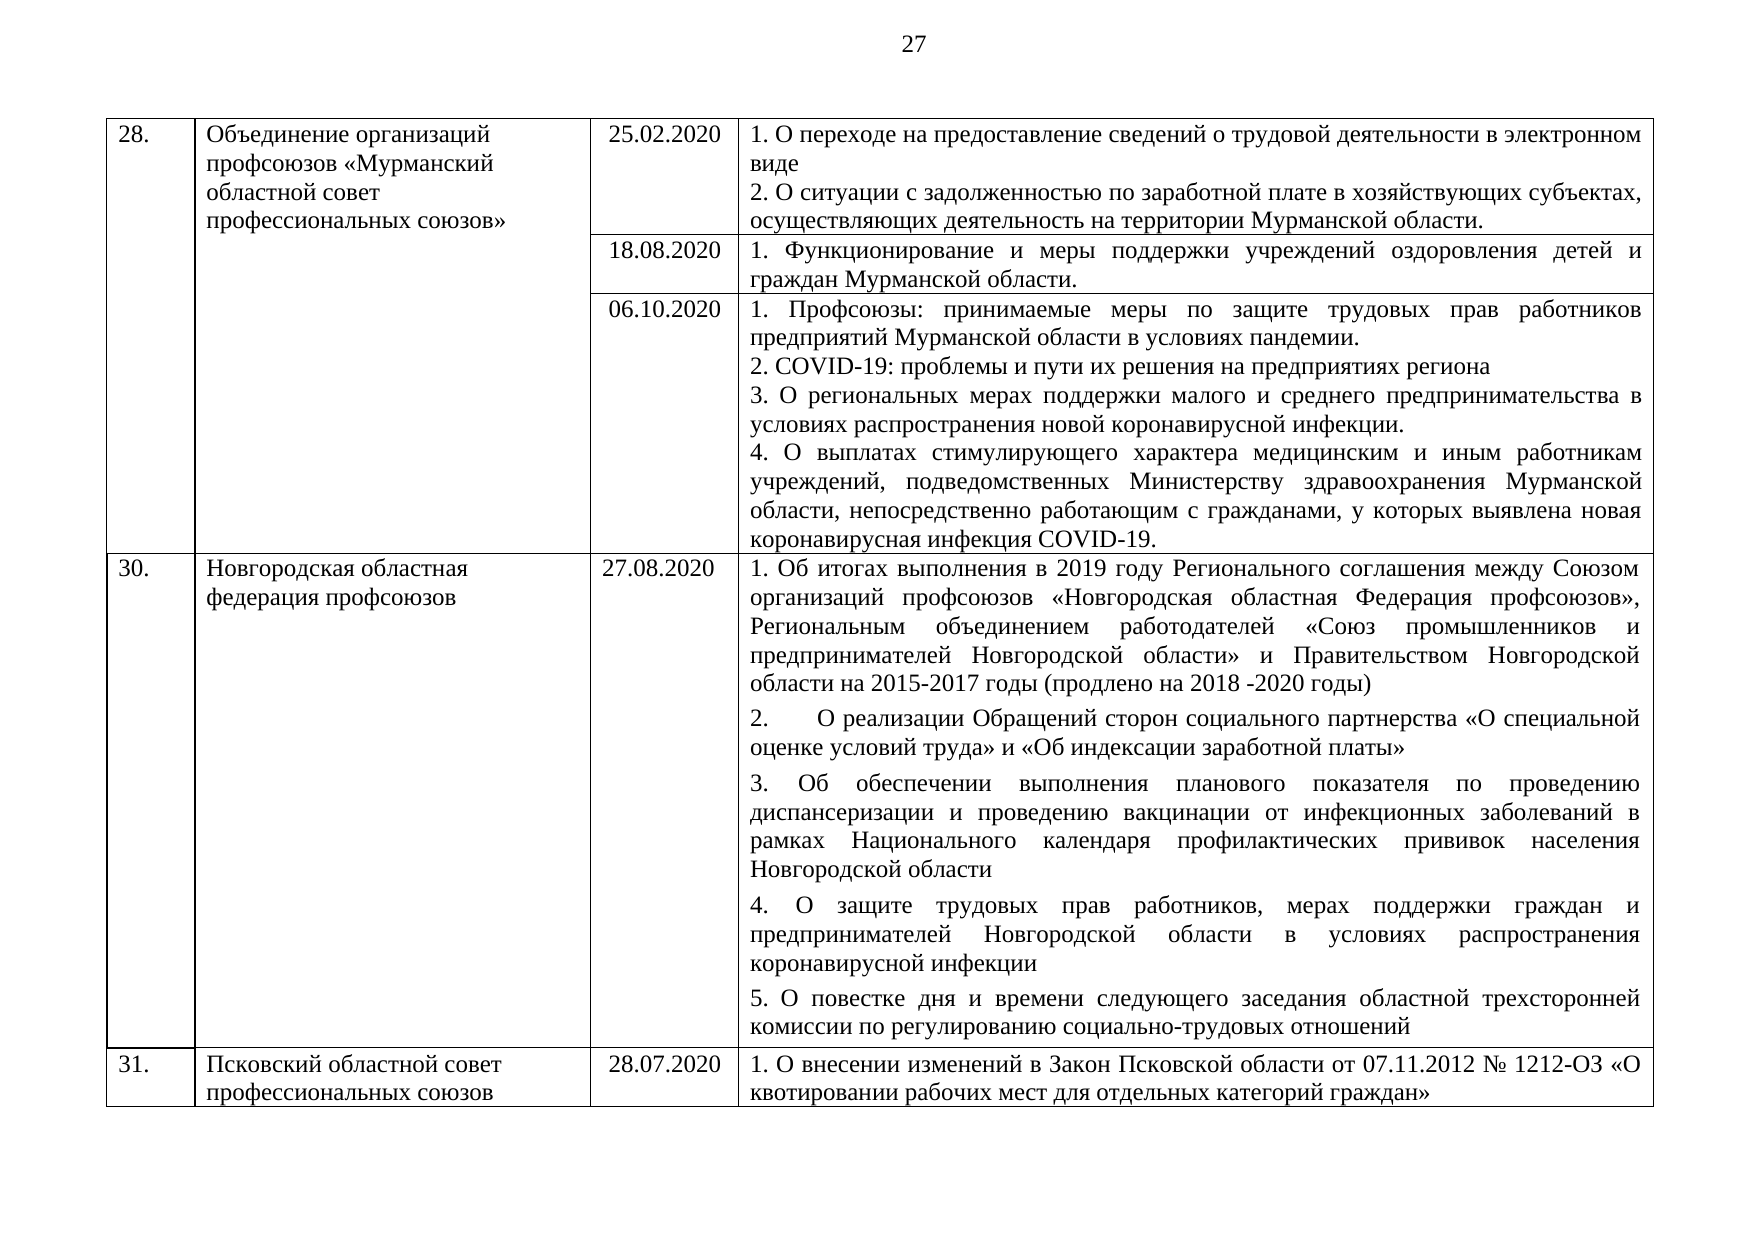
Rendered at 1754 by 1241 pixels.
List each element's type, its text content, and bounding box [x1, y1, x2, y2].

table_cell 1. Функционирование и меры поддержки учреждений оздоровления детей и граждан Мурманской области. [739, 235, 1653, 293]
table_cell [107, 119, 194, 552]
table_cell 18.08.2020 [591, 235, 738, 293]
table_cell 1. О внесении изменений в Закон Псковской области от 07.11.2012 № 1212-ОЗ «О квотировании рабочих мест для отдельных категорий граждан» [739, 1048, 1653, 1106]
table_cell 1. О переходе на предоставление сведений о трудовой деятельности в электронном виде 2. О ситуации с задолженностью по заработной плате в хозяйствующих субъектах, осуществляющих деятельность на территории Мурманской области. [739, 119, 1653, 234]
table_cell [108, 554, 194, 1047]
table_cell 25.02.2020 [591, 119, 738, 234]
table_cell 27.08.2020 [591, 554, 738, 1047]
table_cell 1. Профсоюзы: принимаемые меры по защите трудовых прав работников предприятий Мурманской области в условиях пандемии. 2. COVID-19: проблемы и пути их решения на предприятиях региона 3. О региональных мерах поддержки малого и среднего предпринимательства в условиях распространения новой коронавирусной инфекции. 4. О выплатах стимулирующего характера медицинским и иным работникам учреждений, подведомственных Министерству здравоохранения Мурманской области, непосредственно работающим с гражданами, у которых выявлена новая коронавирусная инфекция COVID-19. [739, 294, 1653, 552]
table_cell 1. Об итогах выполнения в 2019 году Регионального соглашения между Союзом организаций профсоюзов «Новгородская областная Федерация профсоюзов», Региональным объединением работодателей «Союз промышленников и предпринимателей Новгородской области» и Правительством Новгородской области на 2015-2017 годы (продлено на 2018 -2020 годы) О реализации Обращений сторон социального партнерства «О специальной оценке условий труда» и «Об индексации заработной платы» Об обеспечении выполнения планового показателя по проведению диспансеризации и проведению вакцинации от инфекционных заболеваний в рамках Национального календаря профилактических прививок населения Новгородской области О защите трудовых прав работников, мерах поддержки граждан и предпринимателей Новгородской области в условиях распространения коронавирусной инфекции О повестке дня и времени следующего заседания областной трехсторонней комиссии по регулированию социально-трудовых отношений [739, 554, 1653, 1047]
table_cell 28.07.2020 [591, 1048, 738, 1106]
table_cell 06.10.2020 [591, 294, 738, 552]
table_cell Объединение организаций профсоюзов «Мурманский областной совет профессиональных союзов» [196, 119, 590, 552]
table_cell [107, 1049, 194, 1106]
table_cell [196, 1048, 590, 1106]
table_cell Новгородская областная федерация профсоюзов [196, 554, 590, 1047]
